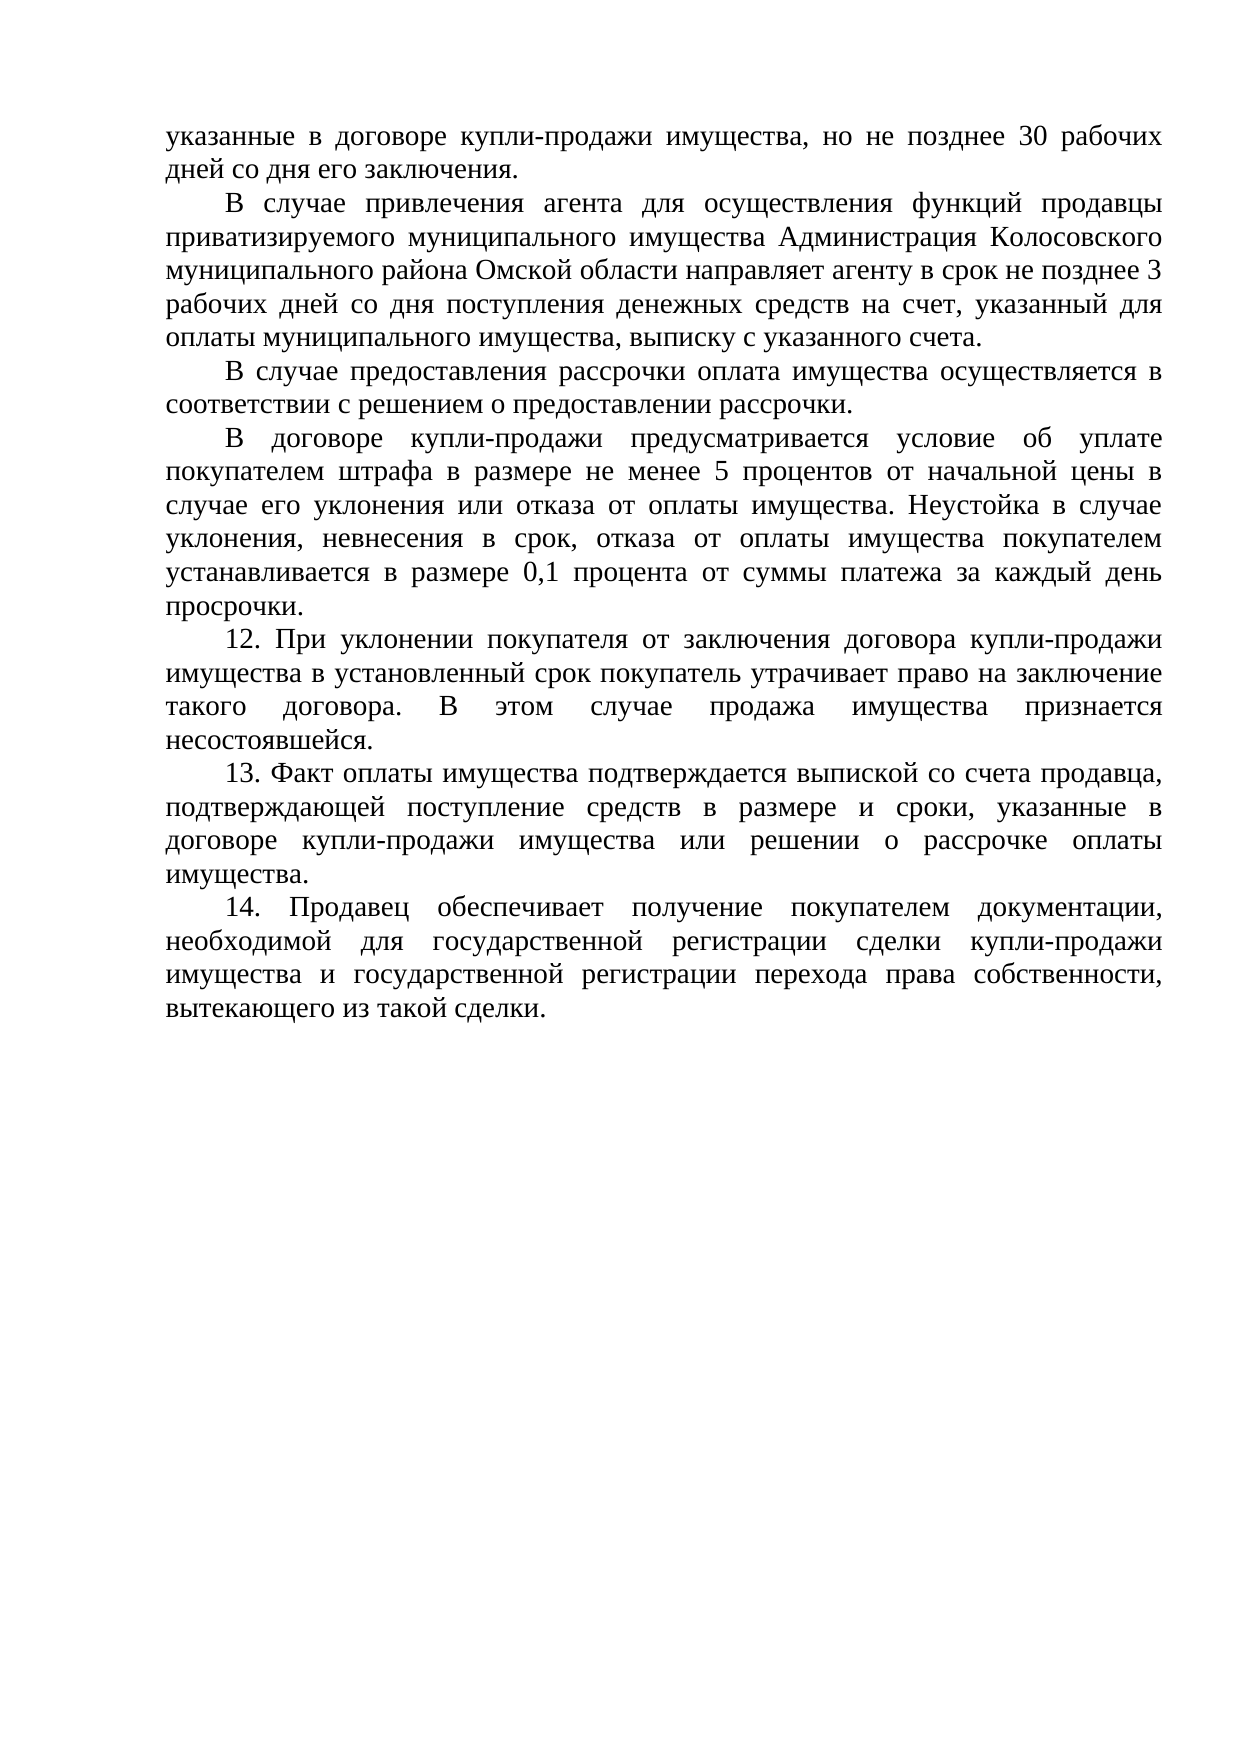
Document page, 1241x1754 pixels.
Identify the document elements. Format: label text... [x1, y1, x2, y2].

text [165, 118, 1163, 185]
text В договоре купли-продажи предусматривается условие об уплате покупателем штрафа в размере не менее 5 процентов от начальной цены в случае его уклонения или отказа от оплаты имущества. Неустойка в случае уклонения, невнесения в срок, отказа от оплаты имущества покупателем устанавливается в размере 0,1 процента от суммы платежа за каждый день просрочки. [165, 420, 1163, 621]
text 14. Продавец обеспечивает получение покупателем документации, необходимой для государственной регистрации сделки купли-продажи имущества и государственной регистрации перехода права собственности, вытекающего из такой сделки. [165, 889, 1163, 1024]
text 13. Факт оплаты имущества подтверждается выпиской со счета продавца, подтверждающей поступление средств в размере и сроки, указанные в договоре купли-продажи имущества или решении о рассрочке оплаты имущества. [165, 755, 1163, 889]
text 12. При уклонении покупателя от заключения договора купли-продажи имущества в установленный срок покупатель утрачивает право на заключение такого договора. В этом случае продажа имущества признается несостоявшейся. [165, 621, 1163, 755]
text В случае привлечения агента для осуществления функций продавцы приватизируемого муниципального имущества Администрация Колосовского муниципального района Омской области направляет агенту в срок не позднее 3 рабочих дней со дня поступления денежных средств на счет, указанный для оплаты муниципального имущества, выписку с указанного счета. [165, 185, 1163, 353]
text В случае предоставления рассрочки оплата имущества осуществляется в соответствии с решением о предоставлении рассрочки. [165, 353, 1163, 420]
